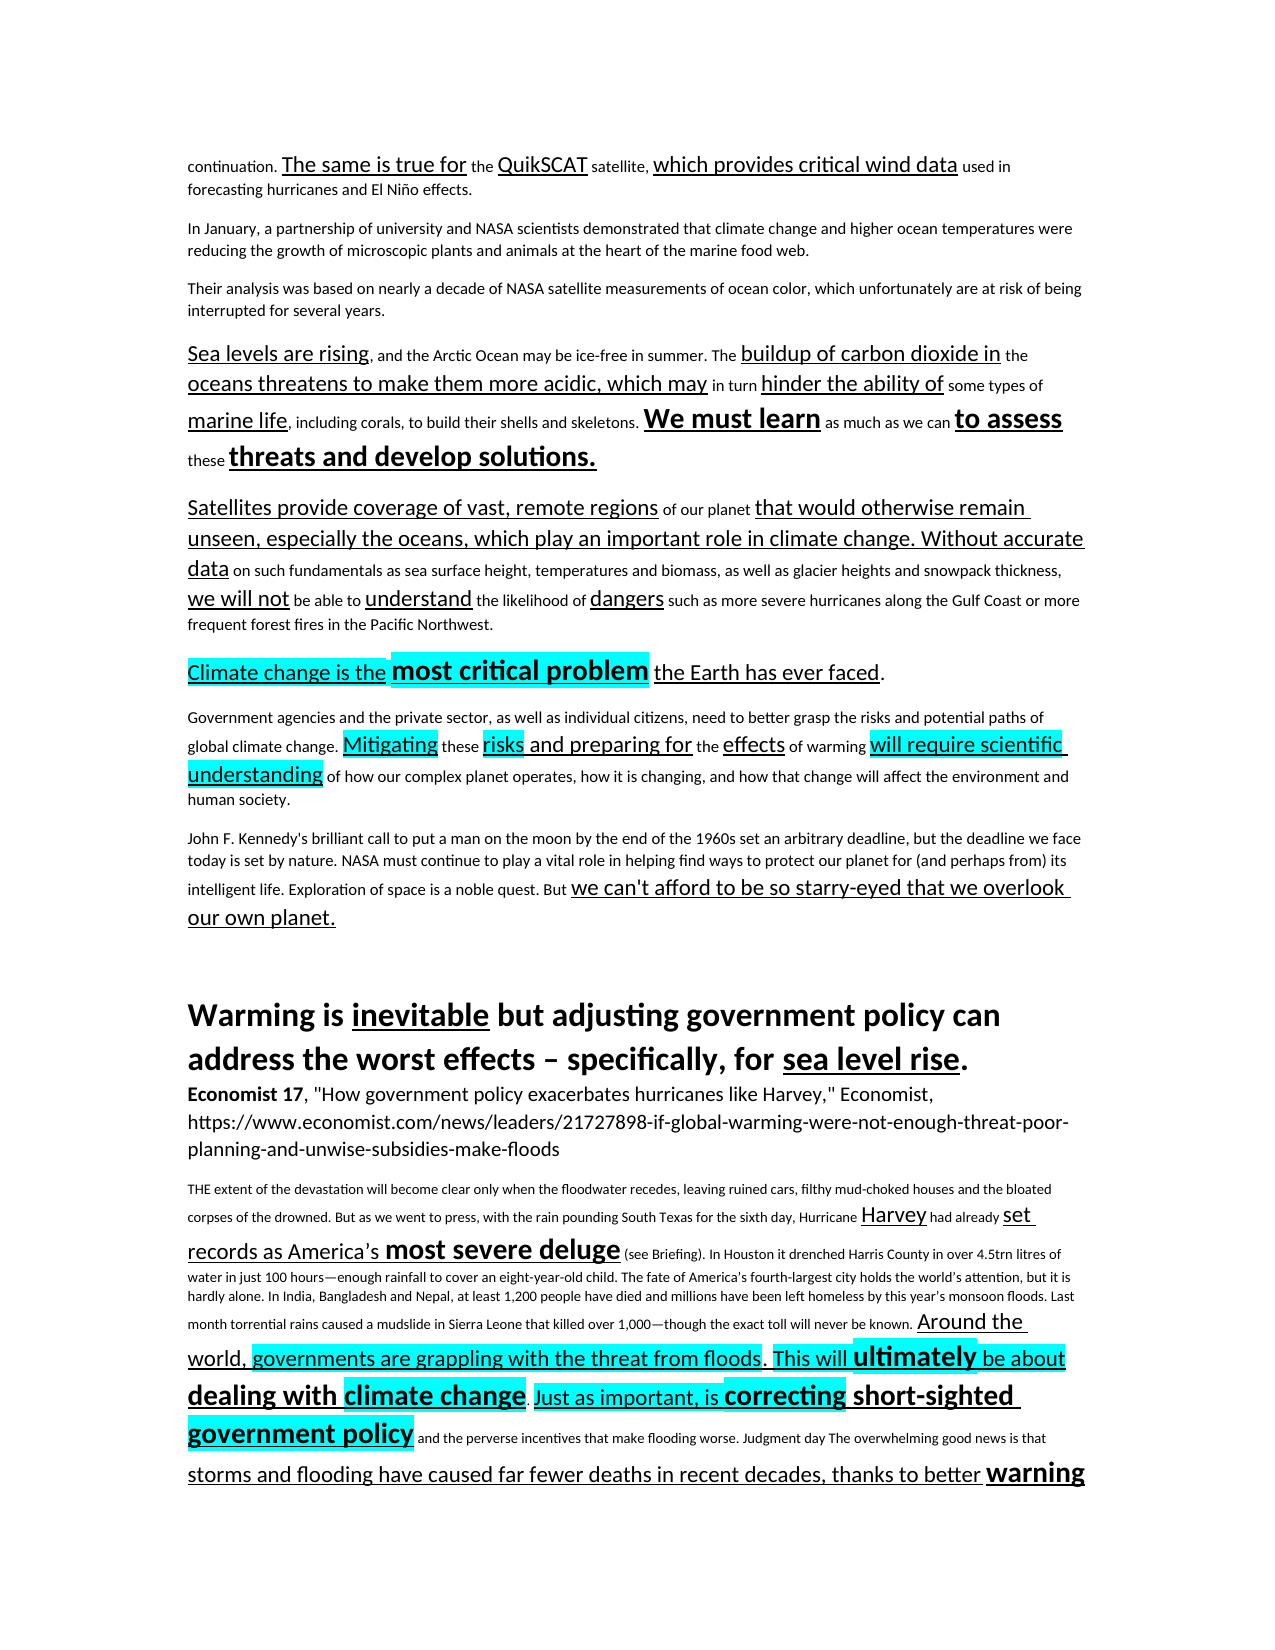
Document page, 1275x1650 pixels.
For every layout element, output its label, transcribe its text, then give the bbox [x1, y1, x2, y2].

text Climate change is the most critical problem the Earth has ever faced. [649, 652, 1087, 688]
text Economist 17, "How government policy exacerbates hurricanes like Harvey," Economist, https://www.economist.com/news/leaders/21727898-if-global-warming-were-not-enough-threat-poor-planning-and-unwise-subsidies-make-floods [187, 1082, 1087, 1162]
text John F. Kennedy's brilliant call to put a man on the moon by the end of the 1960s set an arbitrary deadline, but the deadline we face today is set by nature. NASA must continue to play a vital role in helping find ways to protect our planet for (and perhaps from) its intelligent life. Exploration of space is a noble quest. But we can't afford to be so starry-eyed that we overlook our own planet. [187, 828, 1087, 931]
text Climate change is the most critical problem the Earth has ever faced. [187, 652, 391, 682]
text Satellites provide coverage of vast, remote regions of our planet that would otherwise remain unseen, especially the oceans, which play an important role in climate change. Without accurate data on such fundamentals as sea surface height, temperatures and biomass, as well as glacier heights and snowpack thickness, we will not be able to understand the likelihood of dangers such as more severe hurricanes along the Gulf Coast or more frequent forest fires in the Pacific Northwest. [187, 493, 1087, 634]
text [187, 150, 1087, 200]
text Government agencies and the private sector, as well as individual citizens, need to better grasp the risks and potential paths of global climate change. Mitigating these risks and preparing for the effects of warming will require scientific understanding of how our complex planet operates, how it is changing, and how that change will affect the environment and human society. [187, 707, 1087, 810]
text Sea levels are rising, and the Arctic Ocean may be ice-free in summer. The buildup of carbon dioxide in the oceans threatens to make them more acidic, which may in turn hinder the ability of some types of marine life, including corals, to build their shells and skeletons. We must learn as much as we can to assess these threats and develop solutions. [187, 339, 1087, 474]
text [187, 1181, 1087, 1489]
subtitle Warming is inevitable but adjusting government policy can address the worst effects – specifically, for sea level rise. [187, 994, 1087, 1078]
text In January, a partnership of university and NASA scientists demonstrated that climate change and higher ocean temperatures were reducing the growth of microscopic plants and animals at the heart of the marine food web. [187, 218, 1087, 260]
text Their analysis was based on nearly a decade of NASA satellite measurements of ocean color, which unfortunately are at risk of being interrupted for several years. [187, 278, 1087, 321]
